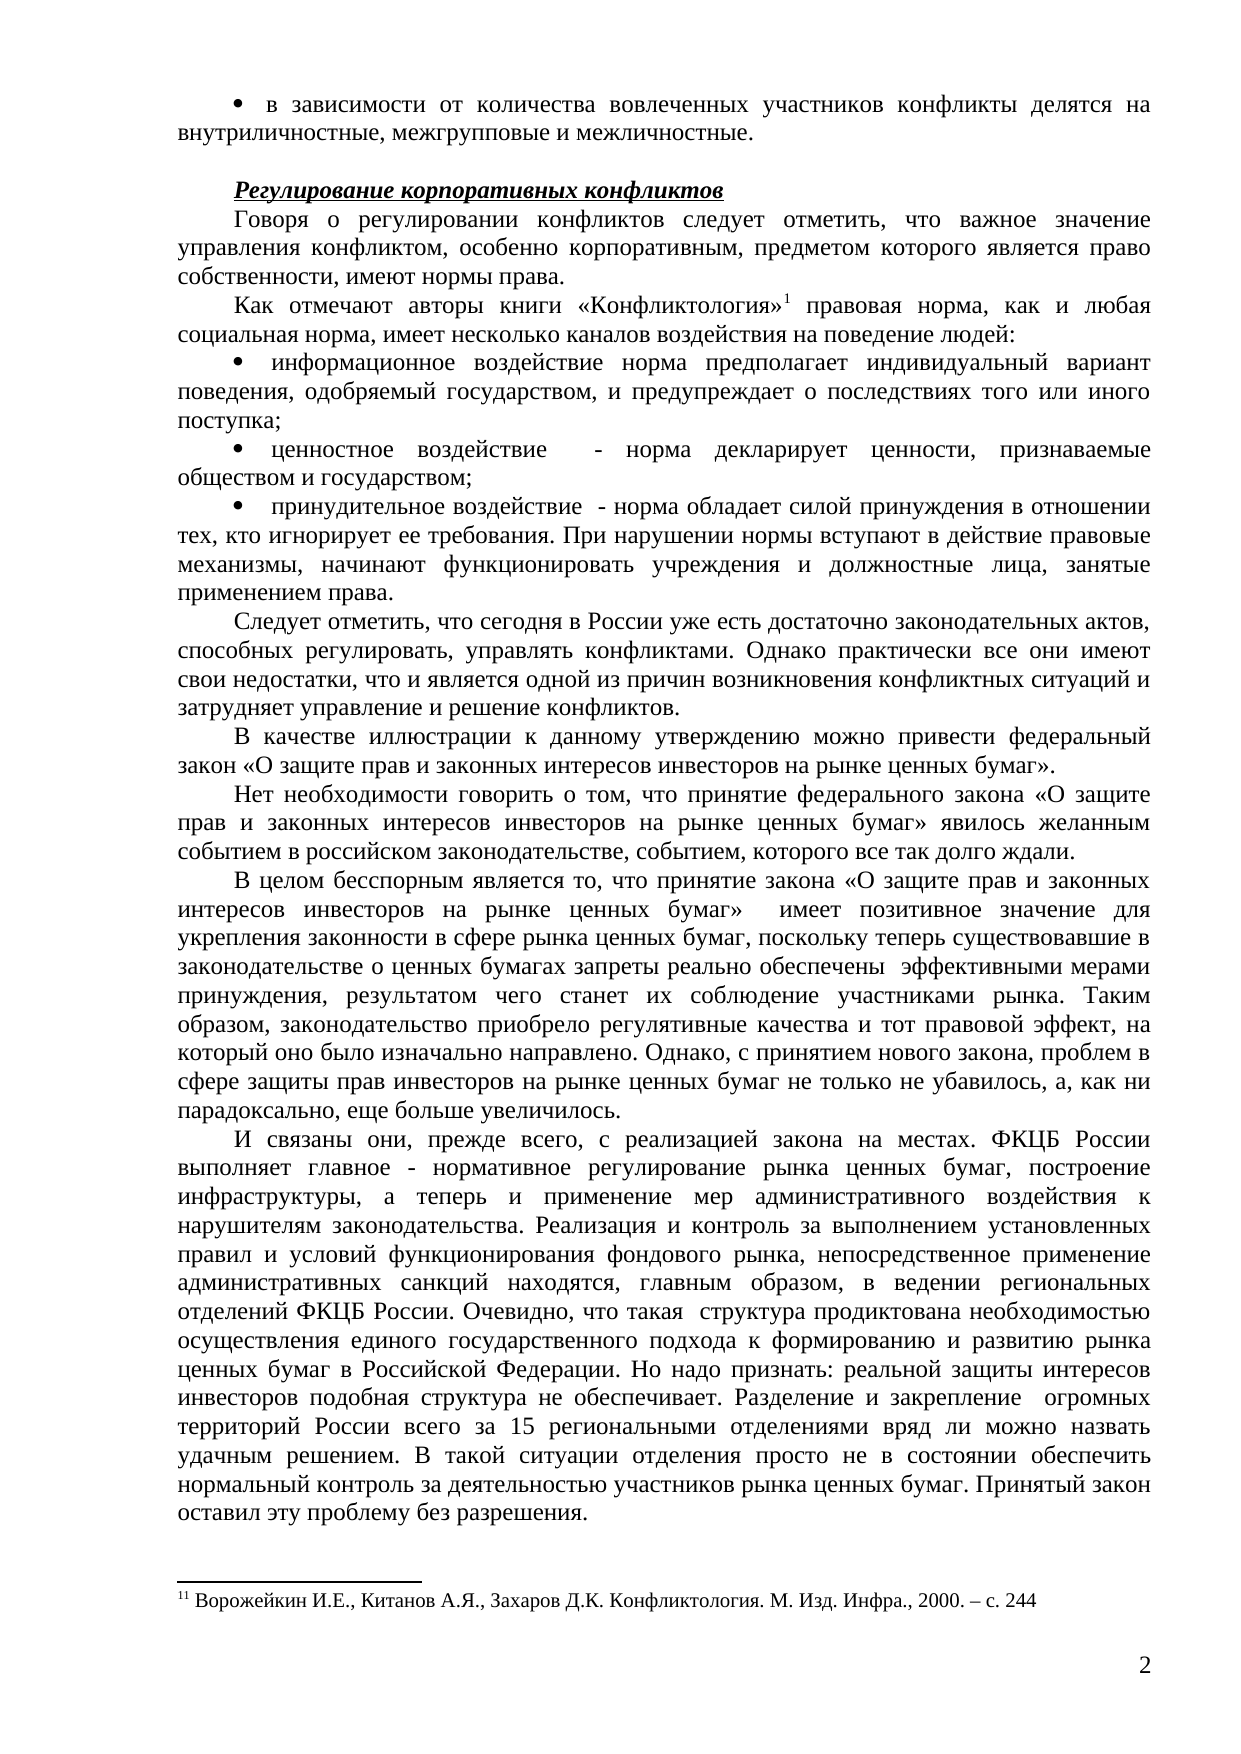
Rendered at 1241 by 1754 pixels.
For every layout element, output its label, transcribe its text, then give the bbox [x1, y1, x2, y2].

text И связаны они, прежде всего, с реализацией закона на местах. ФКЦБ России выполняет главное - нормативное регулирование рынка ценных бумаг, построение инфраструктуры, а теперь и применение мер административного воздействия к нарушителям законодательства. Реализация и контроль за выполнением установленных правил и условий функционирования фондового рынка, непосредственное применение административных санкций находятся, главным образом, в ведении региональных отделений ФКЦБ России. Очевидно, что такая структура продиктована необходимостью осуществления единого государственного подхода к формированию и развитию рынка ценных бумаг в Российской Федерации. Но надо признать: реальной защиты интересов инвесторов подобная структура не обеспечивает. Разделение и закрепление огромных территорий России всего за 15 региональными отделениями вряд ли можно назвать удачным решением. В такой ситуации отделения просто не в состоянии обеспечить нормальный контроль за деятельностью участников рынка ценных бумаг. Принятый закон оставил эту проблему без разрешения. [177, 1124, 1152, 1526]
text Регулирование корпоративных конфликтов [177, 175, 1152, 204]
text Следует отметить, что сегодня в России уже есть достаточно законодательных актов, способных регулировать, управлять конфликтами. Однако практически все они имеют свои недостатки, что и является одной из причин возникновения конфликтных ситуаций и затрудняет управление и решение конфликтов. [177, 606, 1152, 721]
text В качестве иллюстрации к данному утверждению можно привести федеральный закон «О защите прав и законных интересов инвесторов на рынке ценных бумаг». [177, 721, 1152, 779]
list в зависимости от количества вовлеченных участников конфликты делятся на внутриличностные, межгрупповые и межличностные. [177, 89, 1152, 146]
text Как отмечают авторы книги «Конфликтология»1 правовая норма, как и любая социальная норма, имеет несколько каналов воздействия на поведение людей: [177, 290, 1152, 347]
list принудительное воздействие - норма обладает силой принуждения в отношении тех, кто игнорирует ее требования. При нарушении нормы вступают в действие правовые механизмы, начинают функционировать учреждения и должностные лица, занятые применением права. [177, 491, 1152, 606]
list информационное воздействие норма предполагает индивидуальный вариант поведения, одобряемый государством, и предупреждает о последствиях того или иного поступка; [177, 347, 1152, 434]
text Нет необходимости говорить о том, что принятие федерального закона «О защите прав и законных интересов инвесторов на рынке ценных бумаг» явилось желанным событием в российском законодательстве, событием, которого все так долго ждали. [177, 779, 1152, 865]
list ценностное воздействие - норма декларирует ценности, признаваемые обществом и государством; [177, 434, 1152, 491]
text В целом бесспорным является то, что принятие закона «О защите прав и законных интересов инвесторов на рынке ценных бумаг» имеет позитивное значение для укрепления законности в сфере рынка ценных бумаг, поскольку теперь существовавшие в законодательстве о ценных бумагах запреты реально обеспечены эффективными мерами принуждения, результатом чего станет их соблюдение участниками рынка. Таким образом, законодательство приобрело регулятивные качества и тот правовой эффект, на который оно было изначально направлено. Однако, с принятием нового закона, проблем в сфере защиты прав инвесторов на рынке ценных бумаг не только не убавилось, а, как ни парадоксально, еще больше увеличилось. [177, 865, 1152, 1124]
text Говоря о регулировании конфликтов следует отметить, что важное значение управления конфликтом, особенно корпоративным, предметом которого является право собственности, имеют нормы права. [177, 204, 1152, 290]
